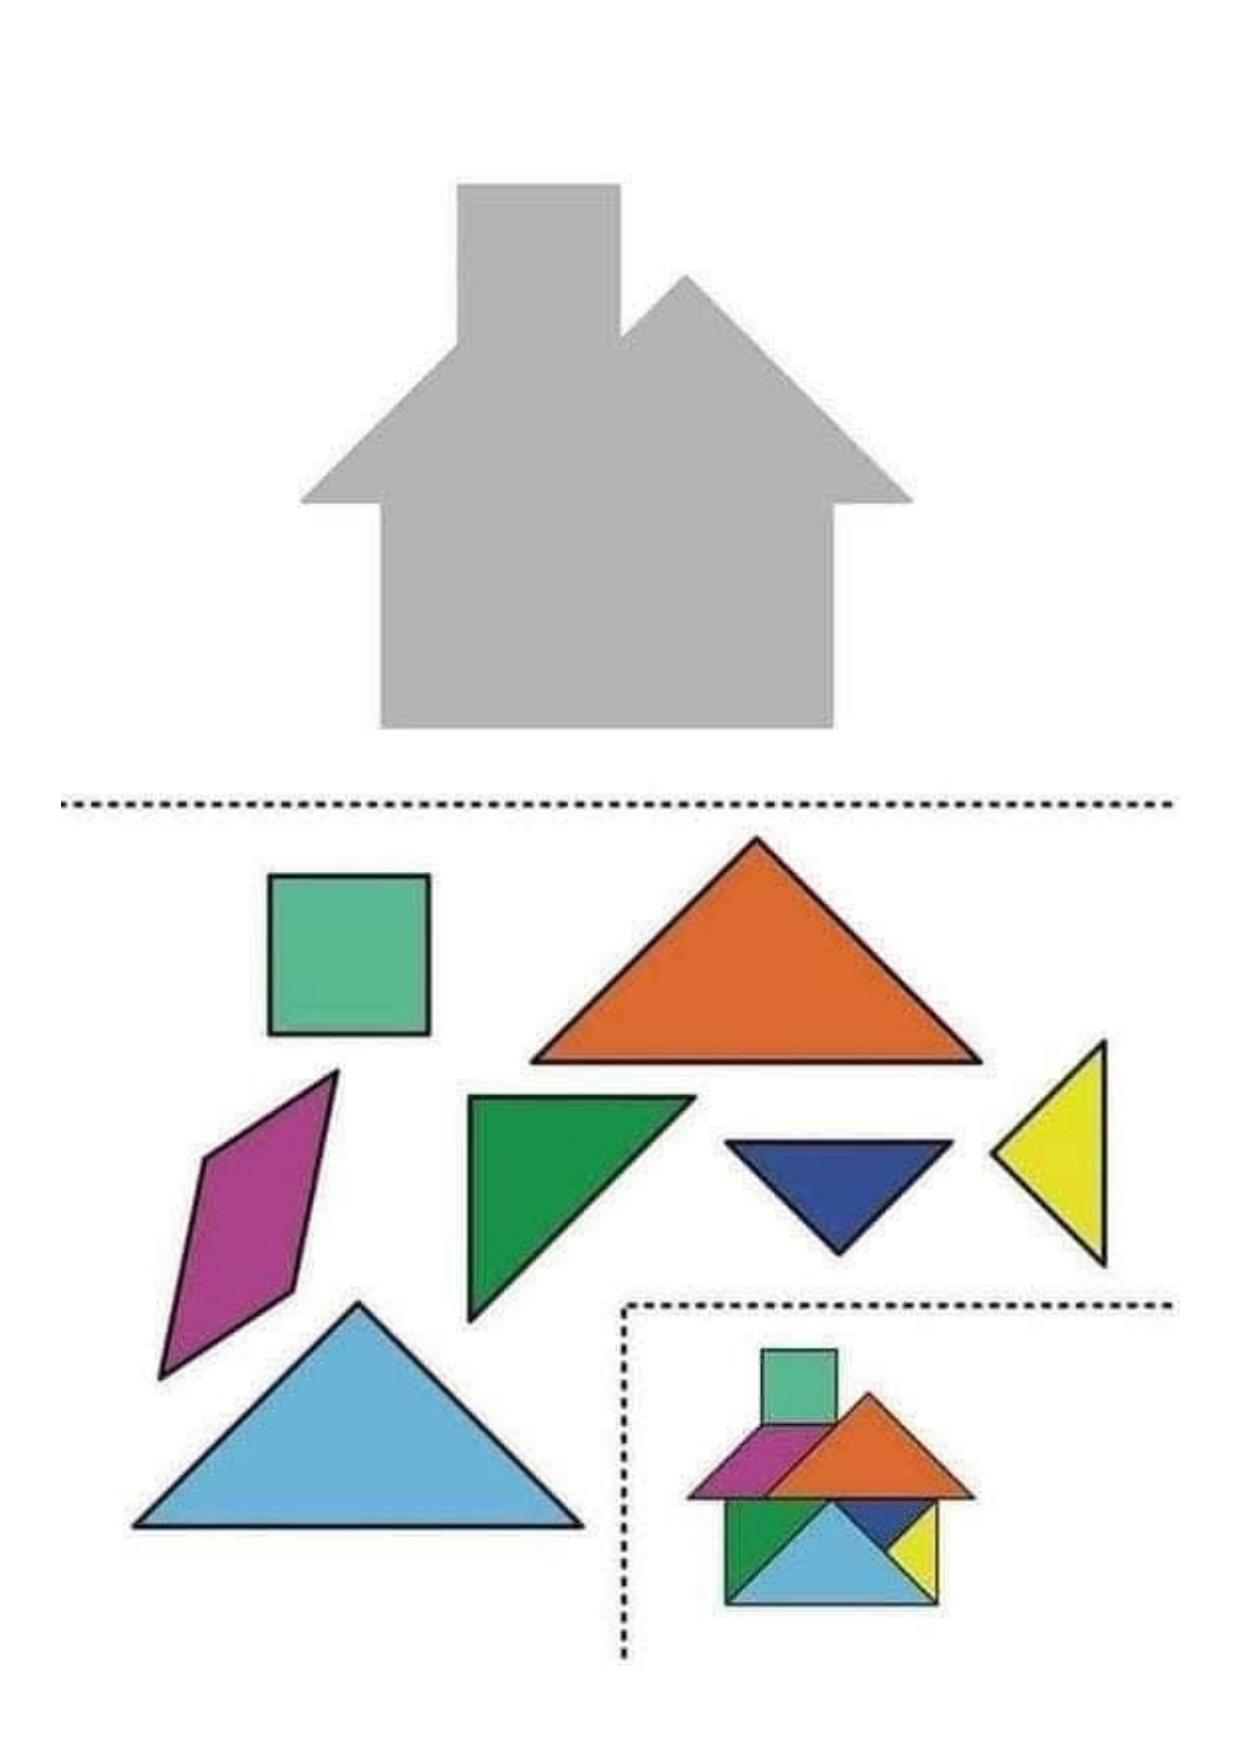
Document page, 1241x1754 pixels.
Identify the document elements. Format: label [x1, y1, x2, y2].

picture [61, 81, 1180, 1666]
